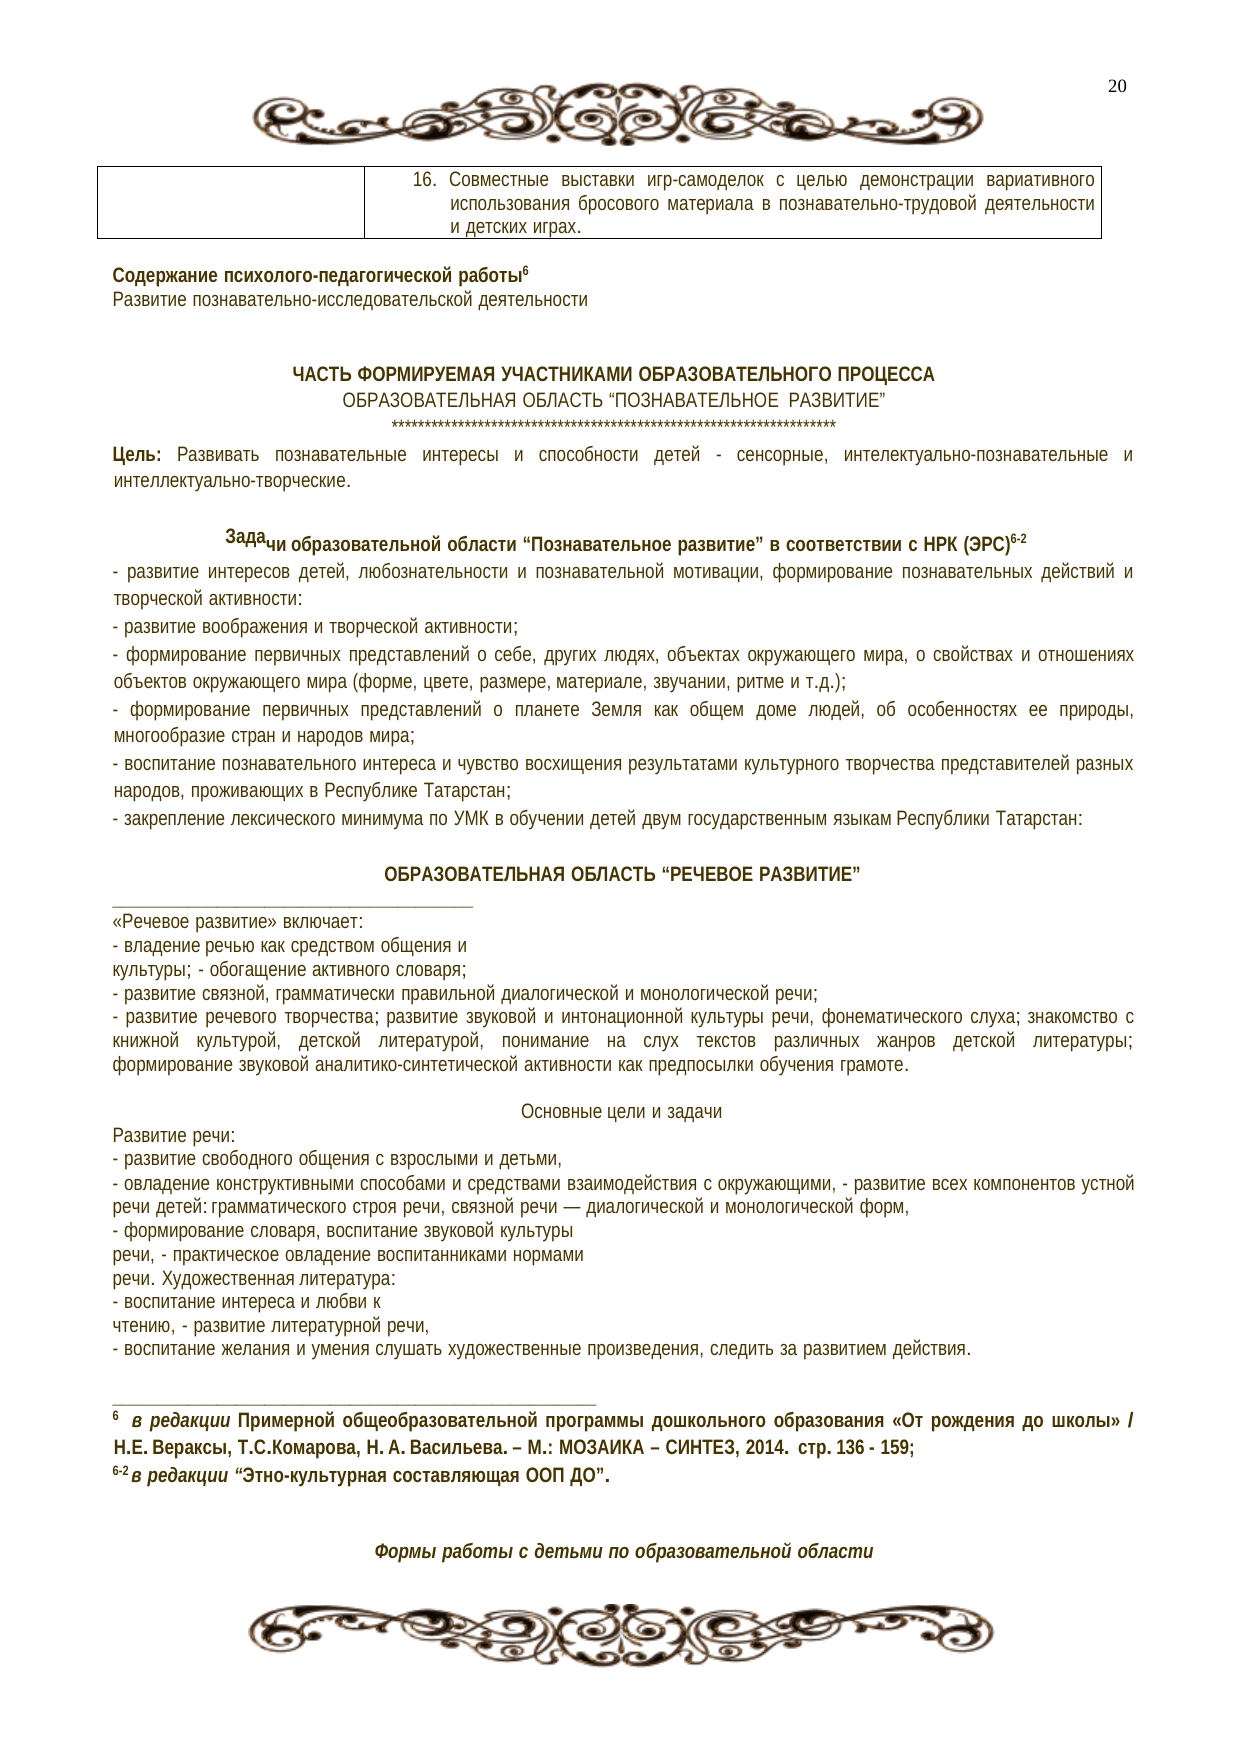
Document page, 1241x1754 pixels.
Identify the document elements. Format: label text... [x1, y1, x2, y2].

text - овладение конструктивными способами и средствами взаимодействия с окружающими, - развитие всех компонентов устной речи детей:грамматического строя речи, связной речи — диалогической и монологической форм, [112, 1170, 1138, 1218]
text 20 [1108, 75, 1154, 97]
text - воспитание интереса и любви к чтению, - развитие литературной речи, [112, 1289, 448, 1337]
text - формирование первичных представлений о себе, других людях, объектах окружающего мира, о свойствах и отношениях объектов окружающего мира (форме, цвете, размере,материале, звучании, ритме и т.д.); [112, 642, 1138, 693]
text - развитие интересов детей, любознательности и познавательной мотивации, формирование познавательных действий и творческой активности: [112, 559, 1138, 610]
text ЧАСТЬ ФОРМИРУЕМАЯ УЧАСТНИКАМИ ОБРАЗОВАТЕЛЬНОГО ПРОЦЕССА ОБРАЗОВАТЕЛЬНАЯ ОБЛАСТЬ “ПОЗНАВАТЕЛЬНОЕ РАЗВИТИЕ” ******************************************************************* [291, 361, 936, 439]
text - развитие воображения и творческой активности; [112, 614, 1154, 638]
text - развитие речевого творчества; развитие звуковой и интонационной культуры речи, фонематического слуха; знакомство с книжной культурой, детской литературой, понимание на слух текстов различных жанров детской литературы; формирование звуковой аналитико-синтетической активности как предпосылки обучения грамоте. [112, 1005, 1134, 1076]
text - формирование словаря, воспитание звуковой культуры речи, - практическое овладение воспитанниками нормами речи. Художественнаялитература: [112, 1218, 621, 1289]
text - воспитание познавательного интереса и чувство восхищения результатами культурного творчества представителей разных народов, проживающих в Республике Татарстан; [112, 751, 1137, 802]
text Цель: Развивать познавательные интересы и способности детей - сенсорные, интелектуально-познавательные и интеллектуально-творческие. [112, 442, 1137, 492]
picture [247, 75, 993, 145]
text - формирование первичных представлений о планете Земля как общем доме людей, об особенностях ее природы, многообразие стран и народов мира; [112, 697, 1138, 747]
text ОБРАЗОВАТЕЛЬНАЯ ОБЛАСТЬ “РЕЧЕВОЕ РАЗВИТИЕ” ______________________________________ [112, 862, 863, 910]
text - воспитание желания и умения слушать художественные произведения, следить за развитием действия. [112, 1337, 1154, 1361]
text «Речевое развитие» включает: [112, 910, 1154, 933]
text Содержание психолого-педагогической работы6 Развитие познавательно-исследовательской деятельности [112, 263, 592, 311]
text 6 в редакции Примерной общеобразовательной программы дошкольного образования «От рождения до школы» / Н.Е.Вераксы, Т.С.Комарова, Н.А.Васильева.– М.: МОЗАИКА – СИНТЕЗ, 2014. стр.136- 159; [112, 1408, 1138, 1459]
text - развитие свободного общения с взрослыми и детьми, [112, 1147, 1154, 1170]
text Формы работы с детьми по образовательной области [374, 1539, 1154, 1563]
table_header [98, 167, 364, 238]
text - развитие связной, грамматически правильной диалогической и монологической речи; [112, 981, 1154, 1005]
picture [238, 1604, 1001, 1676]
text ___________________________________________________ [112, 1384, 1154, 1408]
text 6-2в редакции “Этно-культурная составляющая ООП ДО”. [112, 1463, 1154, 1487]
text Основныецели и задачи Развитие речи: [112, 1100, 726, 1147]
table_header 16. Совместные выставки игр-самоделок с целью демонстрации вариативного использования бросового материала в познавательно-трудовой деятельности и детских играх. [365, 167, 1101, 238]
text Задачиобразовательной области “Познавательное развитие” в соответствии с НРК (ЭРС)6-2 [225, 524, 1154, 555]
text - владениеречью как средством общения и культуры; - обогащение активного словаря; [112, 933, 552, 981]
text - закрепление лексического минимума по УМК в обучении детей двум государственным языкамРеспублики Татарстан: [112, 806, 1154, 830]
